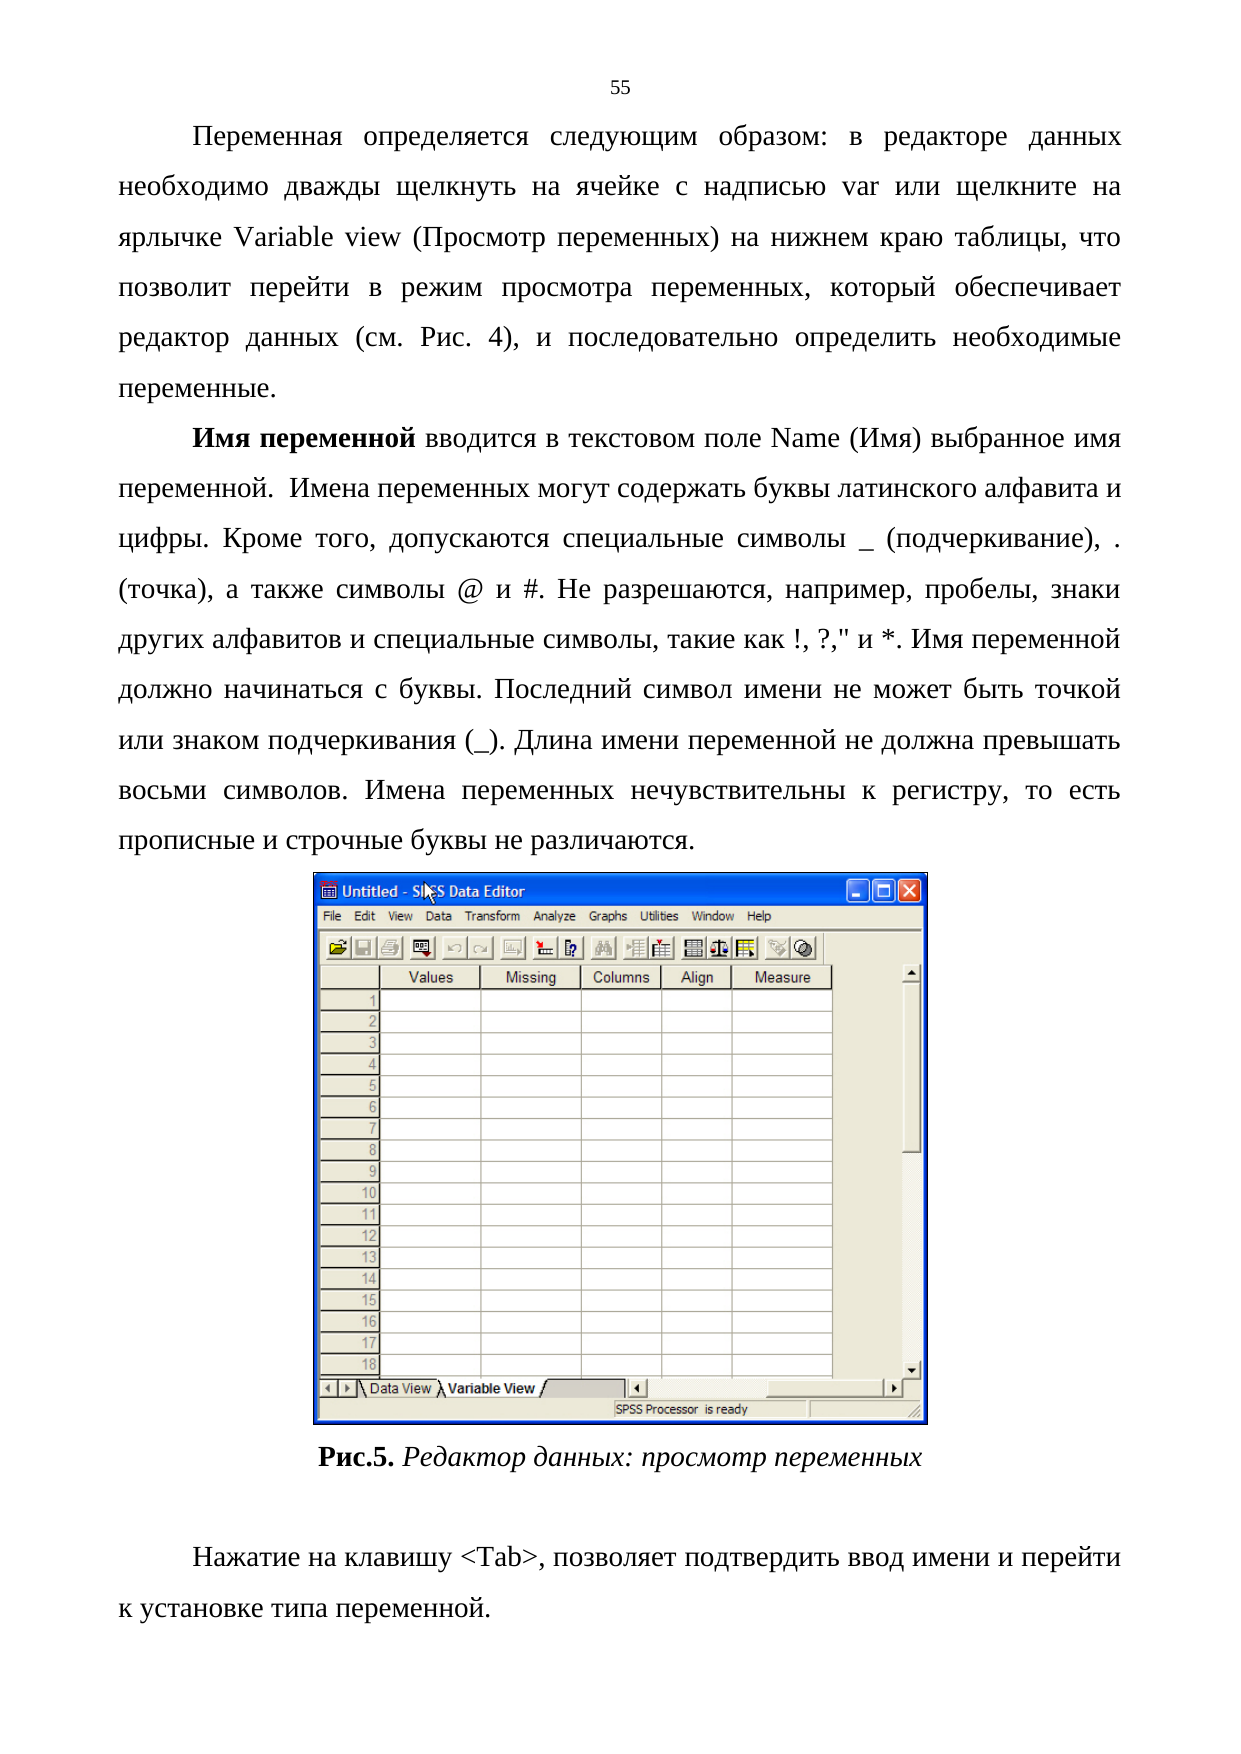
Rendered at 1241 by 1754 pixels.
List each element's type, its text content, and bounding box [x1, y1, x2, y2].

text Нажатие на клавишу <Таb>, позволяет подтвердить ввод имени и перейти к установке типа переменной. [118, 1539, 1122, 1623]
picture [314, 873, 927, 1424]
text Рис.5. Редактор данных: просмотр переменных [118, 1439, 1122, 1472]
text Переменная определяется следующим образом: в редакторе данных необходимо дважды щелкнуть на ячейке с надписью var или щелкните на ярлычке Variable view (Просмотр переменных) на нижнем краю таблицы, что позволит перейти в режим просмотра переменных, который обеспечивает редактор данных (см. Рис. 4), и последовательно определить необходимые переменные. [118, 118, 1122, 403]
text Имя переменной вводится в текстовом поле Name (Имя) выбранное имя переменной. Имена переменных могут содержать буквы латинского алфавита и цифры. Кроме того, допускаются специальные символы _ (подчеркивание), . (точка), а также символы @ и #. Не разрешаются, например, пробелы, знаки других алфавитов и специальные символы, такие как !, ?," и *. Имя переменной должно начинаться с буквы. Последний символ имени не может быть точкой или знаком подчеркивания (_). Длина имени переменной не должна превышать восьми символов. Имена переменных нечувствительны к регистру, то есть прописные и строчные буквы не различаются. [118, 420, 1122, 856]
